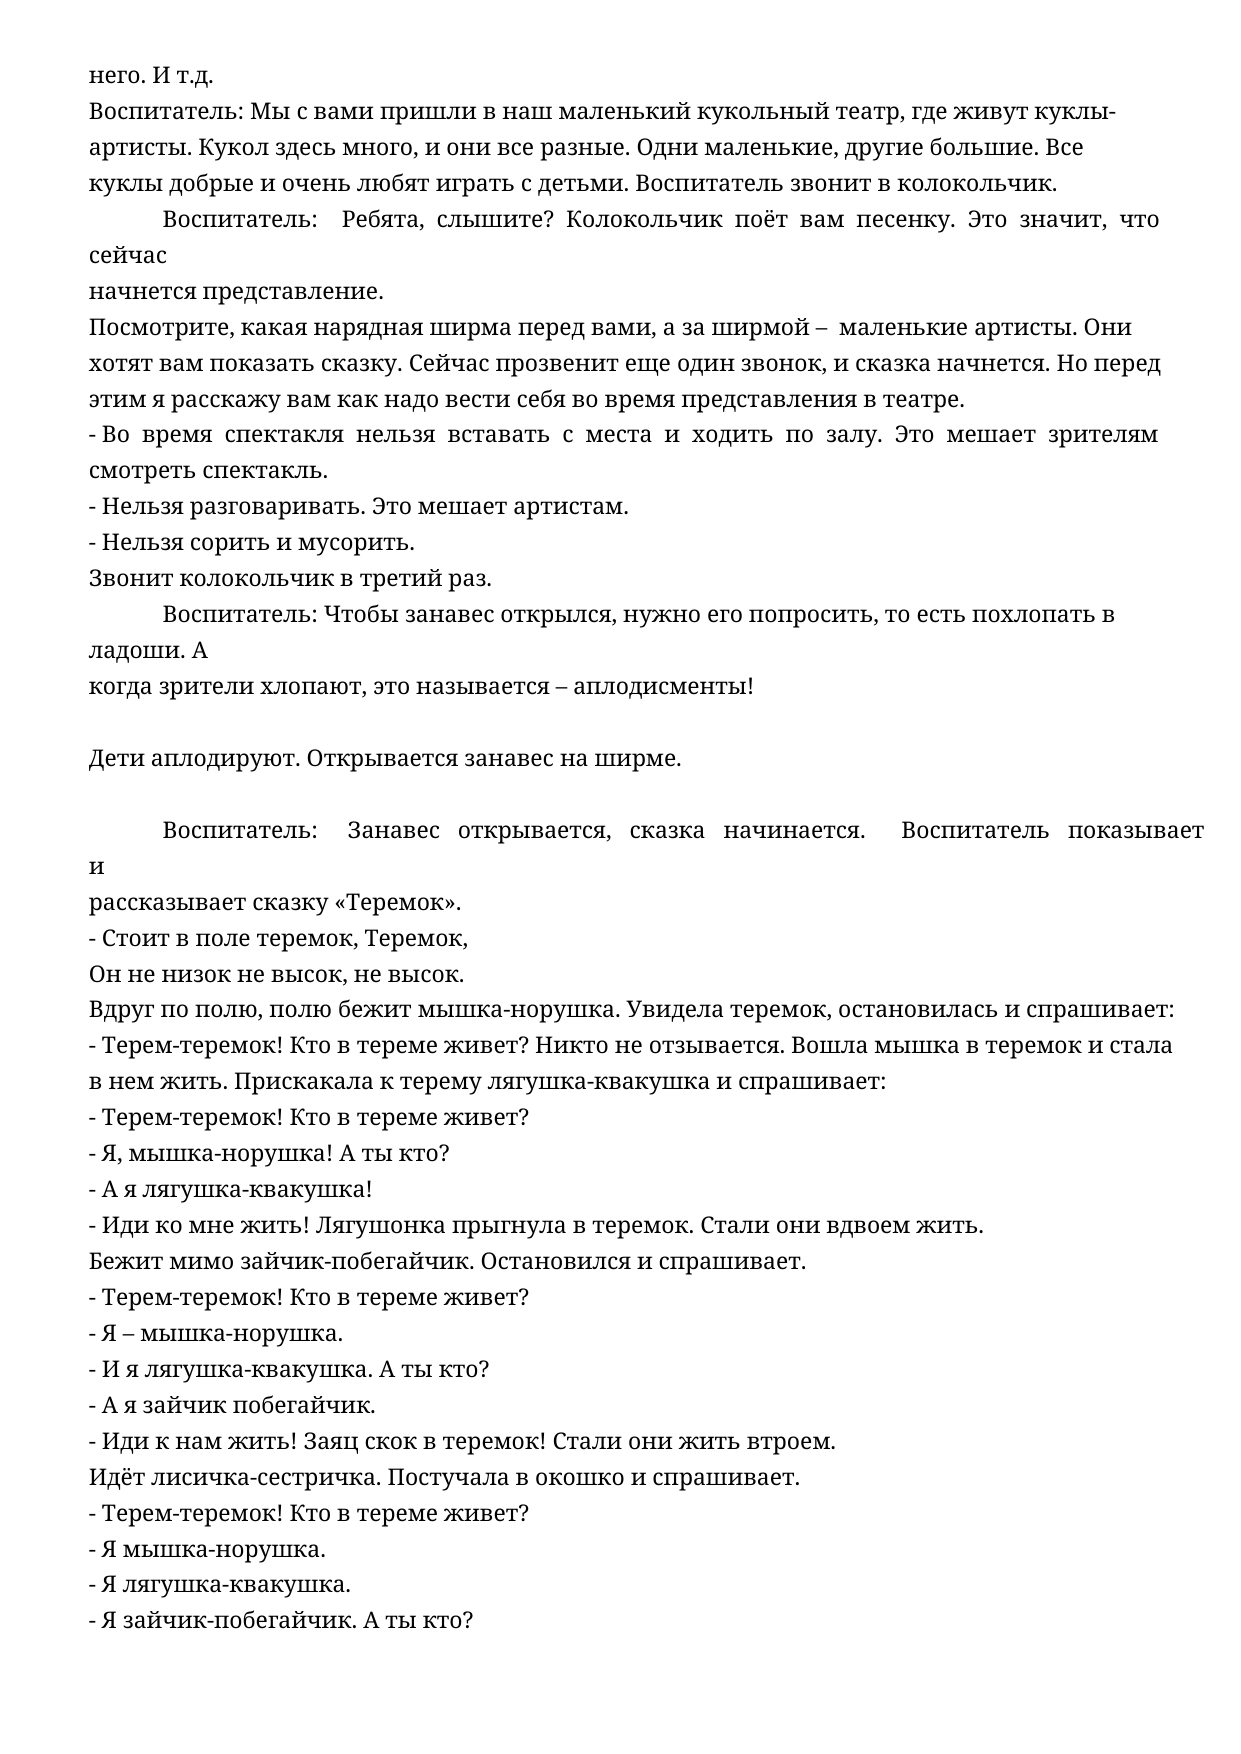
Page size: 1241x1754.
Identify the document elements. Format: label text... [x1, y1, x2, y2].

text - Иди ко мне жить! Лягушонка прыгнула в теремок. Стали они вдвоем жить. [89, 1209, 1211, 1240]
text - Иди к нам жить! Заяц скок в теремок! Стали они жить втроем. [89, 1425, 1211, 1456]
text - Нельзя разговаривать. Это мешает артистам. [89, 490, 1211, 522]
text - А я зайчик побегайчик. [89, 1389, 1211, 1420]
text - Я зайчик-побегайчик. А ты кто? [89, 1604, 1211, 1636]
text этим я расскажу вам как надо вести себя во время представления в театре. [89, 382, 1211, 414]
text Посмотрите, какая нарядная ширма перед вами, а за ширмой – маленькие артисты. Они [89, 311, 1211, 342]
text Бежит мимо зайчик-побегайчик. Остановился и спрашивает. [89, 1245, 1211, 1276]
text - И я лягушка-квакушка. А ты кто? [89, 1353, 1211, 1384]
text рассказывает сказку «Теремок». [89, 886, 1211, 917]
text Дети аплодируют. Открывается занавес на ширме. [89, 742, 1211, 773]
text артисты. Кукол здесь много, и они все разные. Одни маленькие, другие большие. Все [89, 131, 1211, 162]
text - Я мышка-норушка. [89, 1532, 1211, 1564]
text Воспитатель: Чтобы занавес открылся, нужно его попросить, то есть похлопать в ладоши. А [89, 598, 1211, 665]
text - Терем-теремок! Кто в тереме живет? [89, 1281, 1211, 1312]
text Звонит колокольчик в третий раз. [89, 562, 1211, 593]
text начнется представление. [89, 275, 1211, 306]
text Воспитатель: Ребята, слышите? Колокольчик поёт вам песенку. Это значит, что сейчас [89, 203, 1211, 270]
text Воспитатель: Занавес открывается, сказка начинается. Воспитатель показывает и [89, 814, 1211, 881]
text него. И т.д. [89, 59, 1211, 90]
text - Нельзя сорить и мусорить. [89, 526, 1211, 557]
text - Терем-теремок! Кто в тереме живет? Никто не отзывается. Вошла мышка в теремок и стала [89, 1029, 1211, 1061]
text - Я, мышка-норушка! А ты кто? [89, 1137, 1211, 1168]
text - А я лягушка-квакушка! [89, 1173, 1211, 1204]
text хотят вам показать сказку. Сейчас прозвенит еще один звонок, и сказка начнется. Но перед [89, 347, 1211, 378]
text - Во время спектакля нельзя вставать с места и ходить по залу. Это мешает зрителям [89, 418, 1211, 450]
text смотреть спектакль. [89, 454, 1211, 486]
text когда зрители хлопают, это называется – аплодисменты! [89, 670, 1211, 701]
text - Стоит в поле теремок, Теремок, [89, 922, 1211, 953]
text Вдруг по полю, полю бежит мышка-норушка. Увидела теремок, остановилась и спрашивает: [89, 993, 1211, 1025]
text Он не низок не высок, не высок. [89, 957, 1211, 989]
text куклы добрые и очень любят играть с детьми. Воспитатель звонит в колокольчик. [89, 167, 1211, 198]
text - Я – мышка-норушка. [89, 1317, 1211, 1348]
text в нем жить. Прискакала к терему лягушка-квакушка и спрашивает: [89, 1065, 1211, 1097]
text - Терем-теремок! Кто в тереме живет? [89, 1101, 1211, 1132]
text - Терем-теремок! Кто в тереме живет? [89, 1497, 1211, 1528]
text Идёт лисичка-сестричка. Постучала в окошко и спрашивает. [89, 1461, 1211, 1492]
text - Я лягушка-квакушка. [89, 1568, 1211, 1600]
text Воспитатель: Мы с вами пришли в наш маленький кукольный театр, где живут куклы- [89, 95, 1211, 126]
